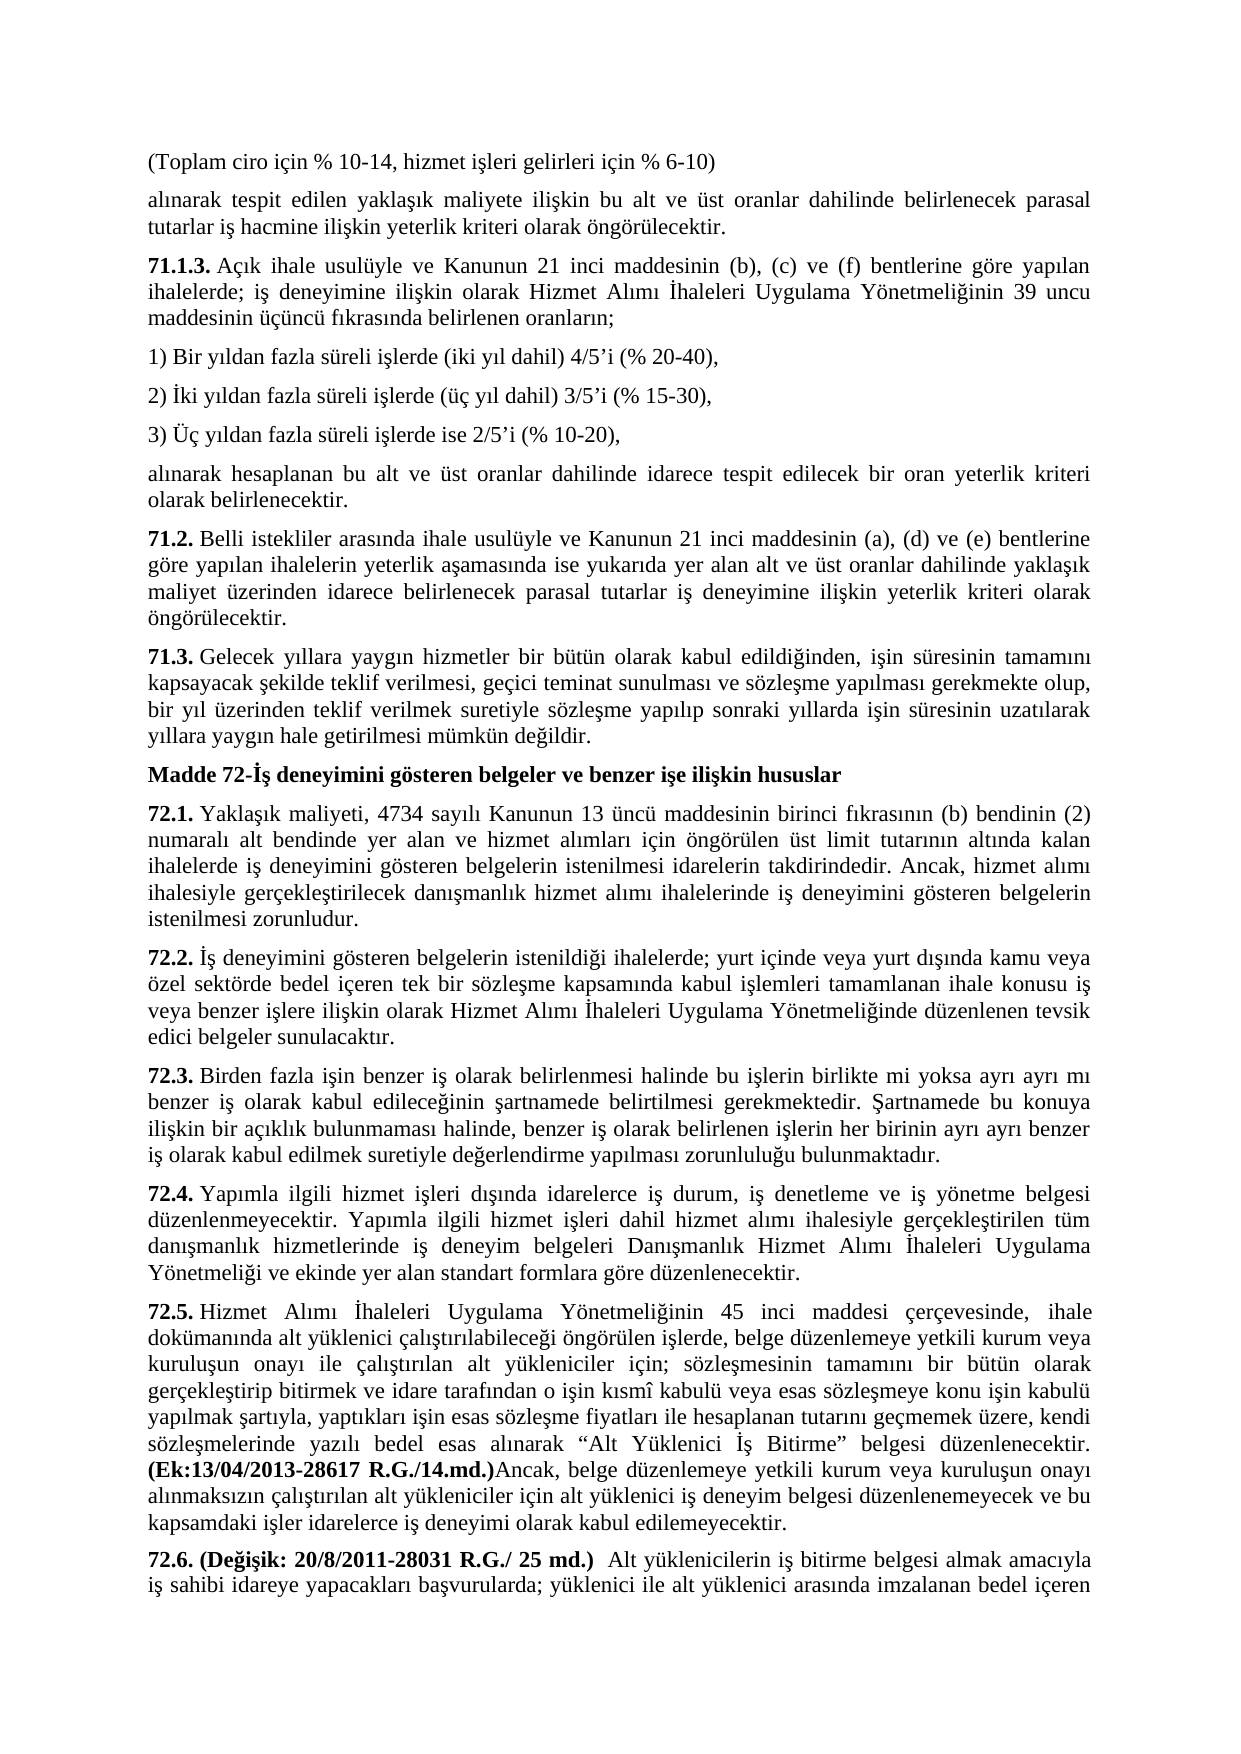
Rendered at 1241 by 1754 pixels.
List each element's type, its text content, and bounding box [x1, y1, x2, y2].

text 1) Bir yıldan fazla süreli işlerde (iki yıl dahil) 4/5’i (% 20-40), [148, 343, 1092, 370]
list 72.5. Hizmet Alımı İhaleleri Uygulama Yönetmeliğinin 45 inci maddesi çerçevesinde, ihale dokümanında alt yüklenici çalıştırılabileceği öngörülen işlerde, belge düzenlemeye yetkili kurum veya kuruluşun onayı ile çalıştırılan alt yükleniciler için; sözleşmesinin tamamını bir bütün olarak gerçekleştirip bitirmek ve idare tarafından o işin kısmî kabulü veya esas sözleşmeye konu işin kabulü yapılmak şartıyla, yaptıkları işin esas sözleşme fiyatları ile hesaplanan tutarını geçmemek üzere, kendi sözleşmelerinde yazılı bedel esas alınarak “Alt Yüklenici İş Bitirme” belgesi düzenlenecektir.(Ek:13/04/2013-28617 R.G./14.md.)Ancak, belge düzenlemeye yetkili kurum veya kuruluşun onayı alınmaksızın çalıştırılan alt yükleniciler için alt yüklenici iş deneyim belgesi düzenlenemeyecek ve bu kapsamdaki işler idarelerce iş deneyimi olarak kabul edilemeyecektir. [148, 1298, 1092, 1535]
text alınarak tespit edilen yaklaşık maliyete ilişkin bu alt ve üst oranlar dahilinde belirlenecek parasal tutarlar iş hacmine ilişkin yeterlik kriteri olarak öngörülecektir. [148, 187, 1092, 239]
text 71.2. Belli istekliler arasında ihale usulüyle ve Kanunun 21 inci maddesinin (a), (d) ve (e) bentlerine göre yapılan ihalelerin yeterlik aşamasında ise yukarıda yer alan alt ve üst oranlar dahilinde yaklaşık maliyet üzerinden idarece belirlenecek parasal tutarlar iş deneyimine ilişkin yeterlik kriteri olarak öngörülecektir. [148, 525, 1092, 631]
text 71.1.3. Açık ihale usulüyle ve Kanunun 21 inci maddesinin (b), (c) ve (f) bentlerine göre yapılan ihalelerde; iş deneyimine ilişkin olarak Hizmet Alımı İhaleleri Uygulama Yönetmeliğinin 39 uncu maddesinin üçüncü fıkrasında belirlenen oranların; [148, 252, 1092, 331]
text 72.1. Yaklaşık maliyeti, 4734 sayılı Kanunun 13 üncü maddesinin birinci fıkrasının (b) bendinin (2) numaralı alt bendinde yer alan ve hizmet alımları için öngörülen üst limit tutarının altında kalan ihalelerde iş deneyimini gösteren belgelerin istenilmesi idarelerin takdirindedir. Ancak, hizmet alımı ihalesiyle gerçekleştirilecek danışmanlık hizmet alımı ihalelerinde iş deneyimini gösteren belgelerin istenilmesi zorunludur. [148, 800, 1092, 932]
text 71.3. Gelecek yıllara yaygın hizmetler bir bütün olarak kabul edildiğinden, işin süresinin tamamını kapsayacak şekilde teklif verilmesi, geçici teminat sunulması ve sözleşme yapılması gerekmekte olup, bir yıl üzerinden teklif verilmek suretiyle sözleşme yapılıp sonraki yıllarda işin süresinin uzatılarak yıllara yaygın hale getirilmesi mümkün değildir. [148, 643, 1092, 748]
text alınarak hesaplanan bu alt ve üst oranlar dahilinde idarece tespit edilecek bir oran yeterlik kriteri olarak belirlenecektir. [148, 460, 1092, 513]
text (Toplam ciro için % 10-14, hizmet işleri gelirleri için % 6-10) [148, 148, 1092, 174]
text Madde 72-İş deneyimini gösteren belgeler ve benzer işe ilişkin hususlar [148, 761, 1092, 787]
list 72.4. Yapımla ilgili hizmet işleri dışında idarelerce iş durum, iş denetleme ve iş yönetme belgesi düzenlenmeyecektir. Yapımla ilgili hizmet işleri dahil hizmet alımı ihalesiyle gerçekleştirilen tüm danışmanlık hizmetlerinde iş deneyim belgeleri Danışmanlık Hizmet Alımı İhaleleri Uygulama Yönetmeliği ve ekinde yer alan standart formlara göre düzenlenecektir. [148, 1180, 1092, 1285]
list 72.3. Birden fazla işin benzer iş olarak belirlenmesi halinde bu işlerin birlikte mi yoksa ayrı ayrı mı benzer iş olarak kabul edileceğinin şartnamede belirtilmesi gerekmektedir. Şartnamede bu konuya ilişkin bir açıklık bulunmaması halinde, benzer iş olarak belirlenen işlerin her birinin ayrı ayrı benzer iş olarak kabul edilmek suretiyle değerlendirme yapılması zorunluluğu bulunmaktadır. [148, 1062, 1092, 1167]
text 72.2. İş deneyimini gösteren belgelerin istenildiği ihalelerde; yurt içinde veya yurt dışında kamu veya özel sektörde bedel içeren tek bir sözleşme kapsamında kabul işlemleri tamamlanan ihale konusu iş veya benzer işlere ilişkin olarak Hizmet Alımı İhaleleri Uygulama Yönetmeliğinde düzenlenen tevsik edici belgeler sunulacaktır. [148, 944, 1092, 1049]
text 3) Üç yıldan fazla süreli işlerde ise 2/5’i (% 10-20), [148, 421, 1092, 447]
text 2) İki yıldan fazla süreli işlerde (üç yıl dahil) 3/5’i (% 15-30), [148, 382, 1092, 408]
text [148, 1547, 1092, 1597]
